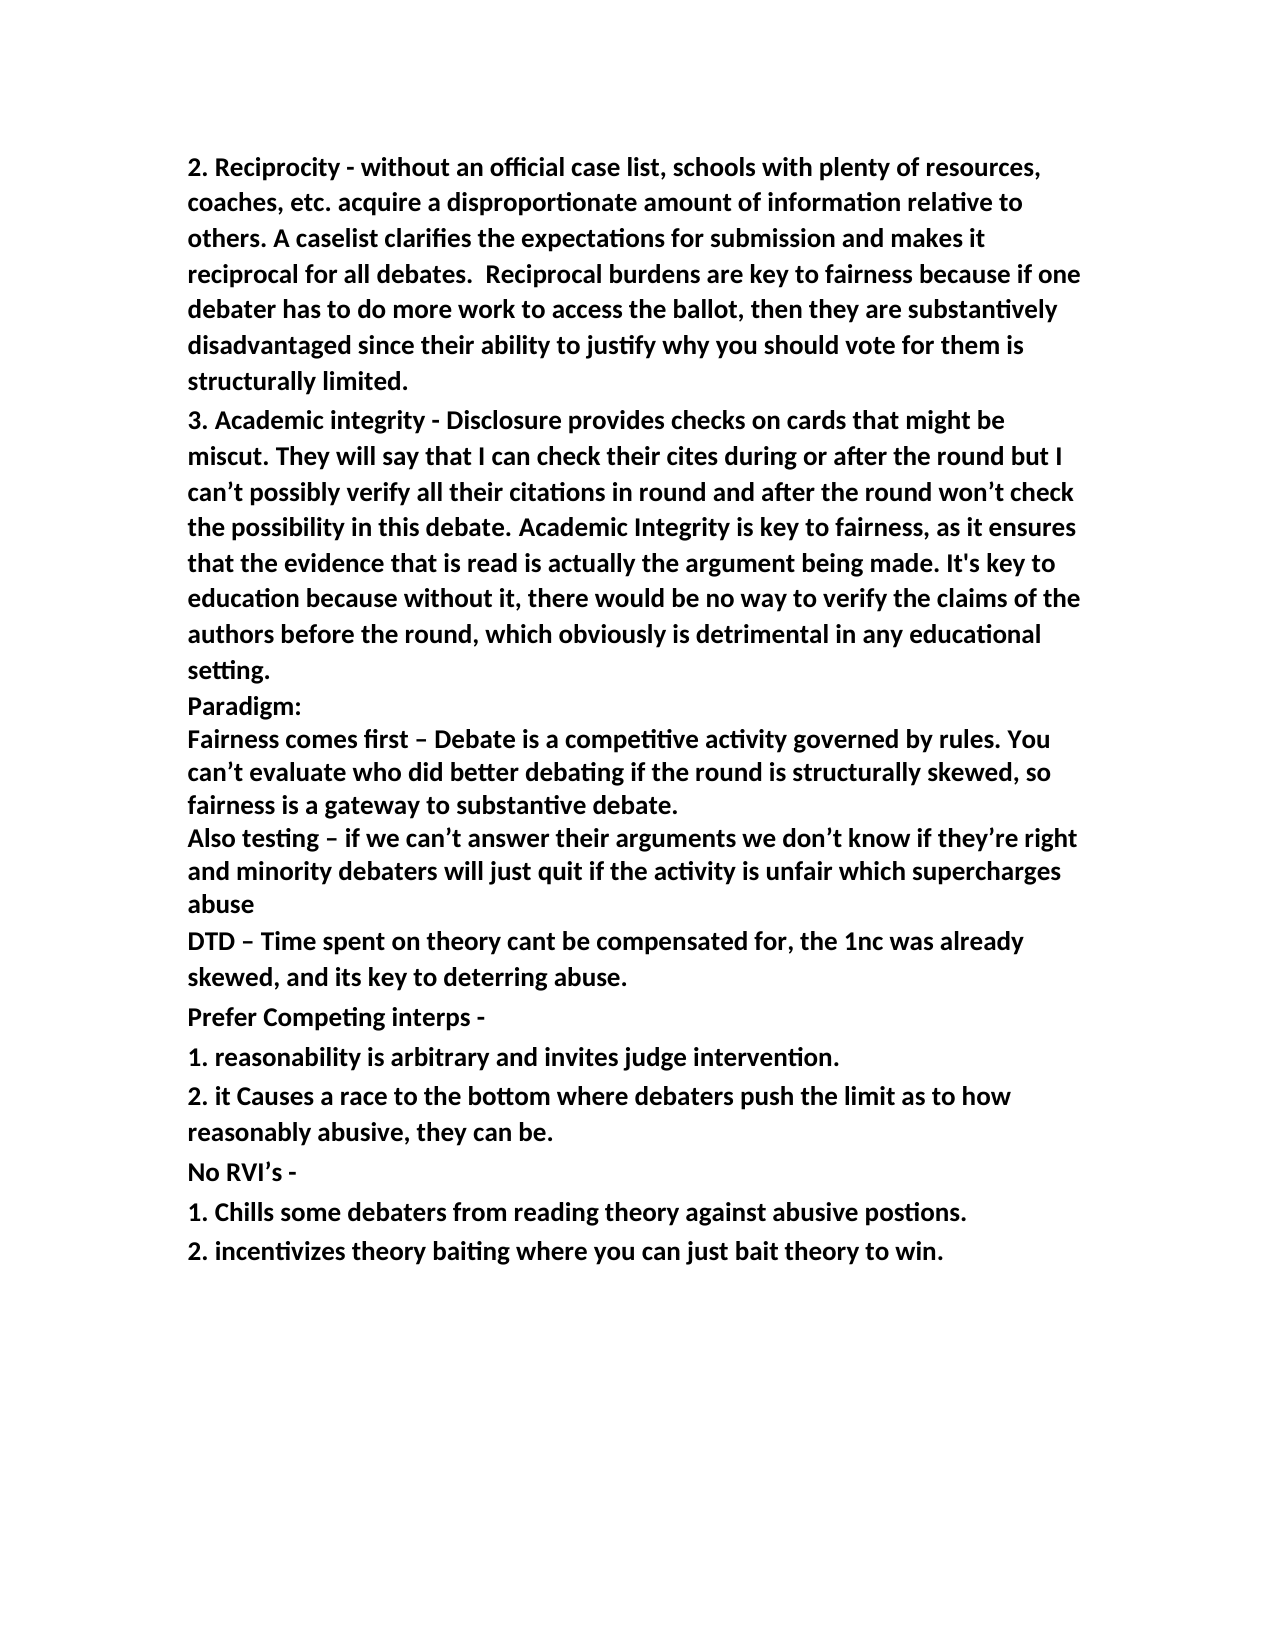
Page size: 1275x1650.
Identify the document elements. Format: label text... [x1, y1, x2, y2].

subtitle Also testing – if we can’t answer their arguments we don’t know if they’re right and minority debaters will just quit if the activity is unfair which supercharges abuse [187, 821, 1087, 920]
subtitle 2. incentivizes theory baiting where you can just bait theory to win. [187, 1234, 1087, 1267]
subtitle Paradigm: [187, 689, 1087, 722]
subtitle 1. Chills some debaters from reading theory against abusive postions. [187, 1195, 1087, 1228]
subtitle 1. reasonability is arbitrary and invites judge intervention. [187, 1040, 1087, 1073]
subtitle 3. Academic integrity - Disclosure provides checks on cards that might be miscut. They will say that I can check their cites during or after the round but I can’t possibly verify all their citations in round and after the round won’t check the possibility in this debate. Academic Integrity is key to fairness, as it ensures that the evidence that is read is actually the argument being made. It's key to education because without it, there would be no way to verify the claims of the authors before the round, which obviously is detrimental in any educational setting. [187, 403, 1087, 686]
subtitle 2. Reciprocity - without an official case list, schools with plenty of resources, coaches, etc. acquire a disproportionate amount of information relative to others. A caselist clarifies the expectations for submission and makes it reciprocal for all debates. Reciprocal burdens are key to fairness because if one debater has to do more work to access the ballot, then they are substantively disadvantaged since their ability to justify why you should vote for them is structurally limited. [187, 150, 1087, 397]
subtitle Fairness comes first – Debate is a competitive activity governed by rules. You can’t evaluate who did better debating if the round is structurally skewed, so fairness is a gateway to substantive debate. [187, 722, 1087, 821]
subtitle No RVI’s - [187, 1155, 1087, 1188]
subtitle Prefer Competing interps - [187, 1000, 1087, 1033]
subtitle DTD – Time spent on theory cant be compensated for, the 1nc was already skewed, and its key to deterring abuse. [187, 924, 1087, 993]
subtitle 2. it Causes a race to the bottom where debaters push the limit as to how reasonably abusive, they can be. [187, 1079, 1087, 1148]
